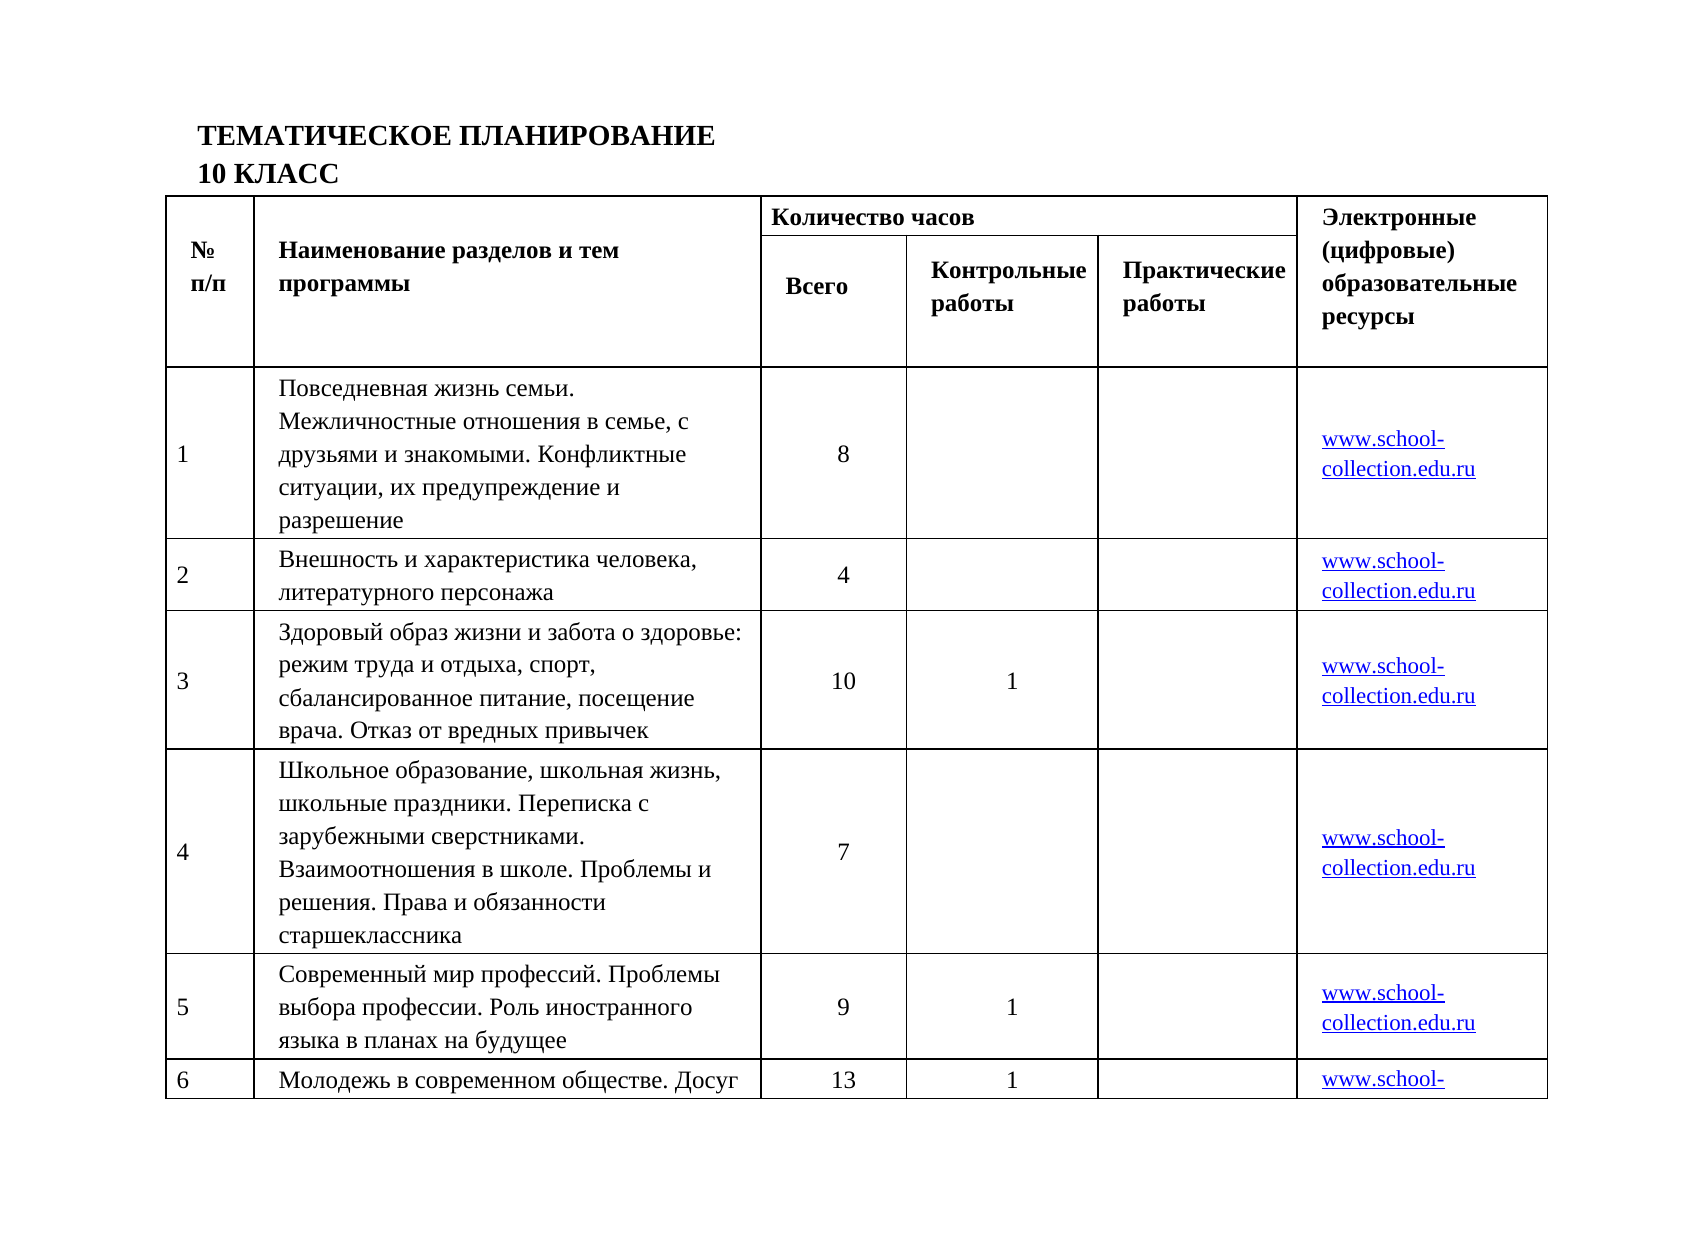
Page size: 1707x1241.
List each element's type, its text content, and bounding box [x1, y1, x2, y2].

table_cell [255, 1060, 760, 1097]
table_cell 9 [762, 954, 906, 1058]
table_cell [1099, 539, 1296, 610]
table_cell 1 [907, 954, 1097, 1058]
table_cell www.school-collection.edu.ru [1298, 954, 1547, 1058]
table_cell [1099, 368, 1296, 537]
table_cell Современный мир профессий. Проблемы выбора профессии. Роль иностранного языка в планах на будущее [255, 954, 760, 1058]
table_cell 1 [907, 1060, 1097, 1097]
table_cell 4 [762, 539, 906, 610]
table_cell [1298, 1060, 1547, 1097]
table_header № п/п [167, 197, 253, 366]
table_cell 10 [762, 611, 906, 748]
table_cell www.school-collection.edu.ru [1298, 539, 1547, 610]
text 10 КЛАСС [190, 157, 1618, 190]
table_cell 1 [167, 368, 253, 537]
table_header Наименование разделов и тем программы [255, 197, 760, 366]
table_cell 3 [167, 611, 253, 748]
table_header Электронные (цифровые) образовательные ресурсы [1298, 197, 1547, 366]
table_cell Внешность и характеристика человека, литературного персонажа [255, 539, 760, 610]
table_cell [1099, 750, 1296, 953]
table_cell [907, 368, 1097, 537]
table_cell [907, 539, 1097, 610]
table_cell www.school-collection.edu.ru [1298, 750, 1547, 953]
table_cell 7 [762, 750, 906, 953]
table_cell [907, 750, 1097, 953]
table_cell Контрольные работы [907, 236, 1097, 366]
table_cell [1099, 611, 1296, 748]
table_cell 5 [167, 954, 253, 1058]
table_cell Всего [762, 236, 906, 366]
table_cell www.school-collection.edu.ru [1298, 368, 1547, 537]
table_cell 8 [762, 368, 906, 537]
table_cell 1 [907, 611, 1097, 748]
table_cell 13 [762, 1060, 906, 1097]
table_cell www.school-collection.edu.ru [1298, 611, 1547, 748]
table_cell Школьное образование, школьная жизнь, школьные праздники. Переписка с зарубежными сверстниками. Взаимоотношения в школе. Проблемы и решения. Права и обязанности старшеклассника [255, 750, 760, 953]
table_cell [1099, 954, 1296, 1058]
table_cell Повседневная жизнь семьи. Межличностные отношения в семье, с друзьями и знакомыми. Конфликтные ситуации, их предупреждение и разрешение [255, 368, 760, 537]
table_cell Практические работы [1099, 236, 1296, 366]
text ТЕМАТИЧЕСКОЕ ПЛАНИРОВАНИЕ [190, 118, 1618, 152]
table_cell 4 [167, 750, 253, 953]
table_header Количество часов [762, 197, 1296, 234]
table_cell [1099, 1060, 1296, 1097]
table_cell 6 [167, 1060, 253, 1097]
table_cell 2 [167, 539, 253, 610]
table_cell Здоровый образ жизни и забота о здоровье: режим труда и отдыха, спорт, сбалансированное питание, посещение врача. Отказ от вредных привычек [255, 611, 760, 748]
